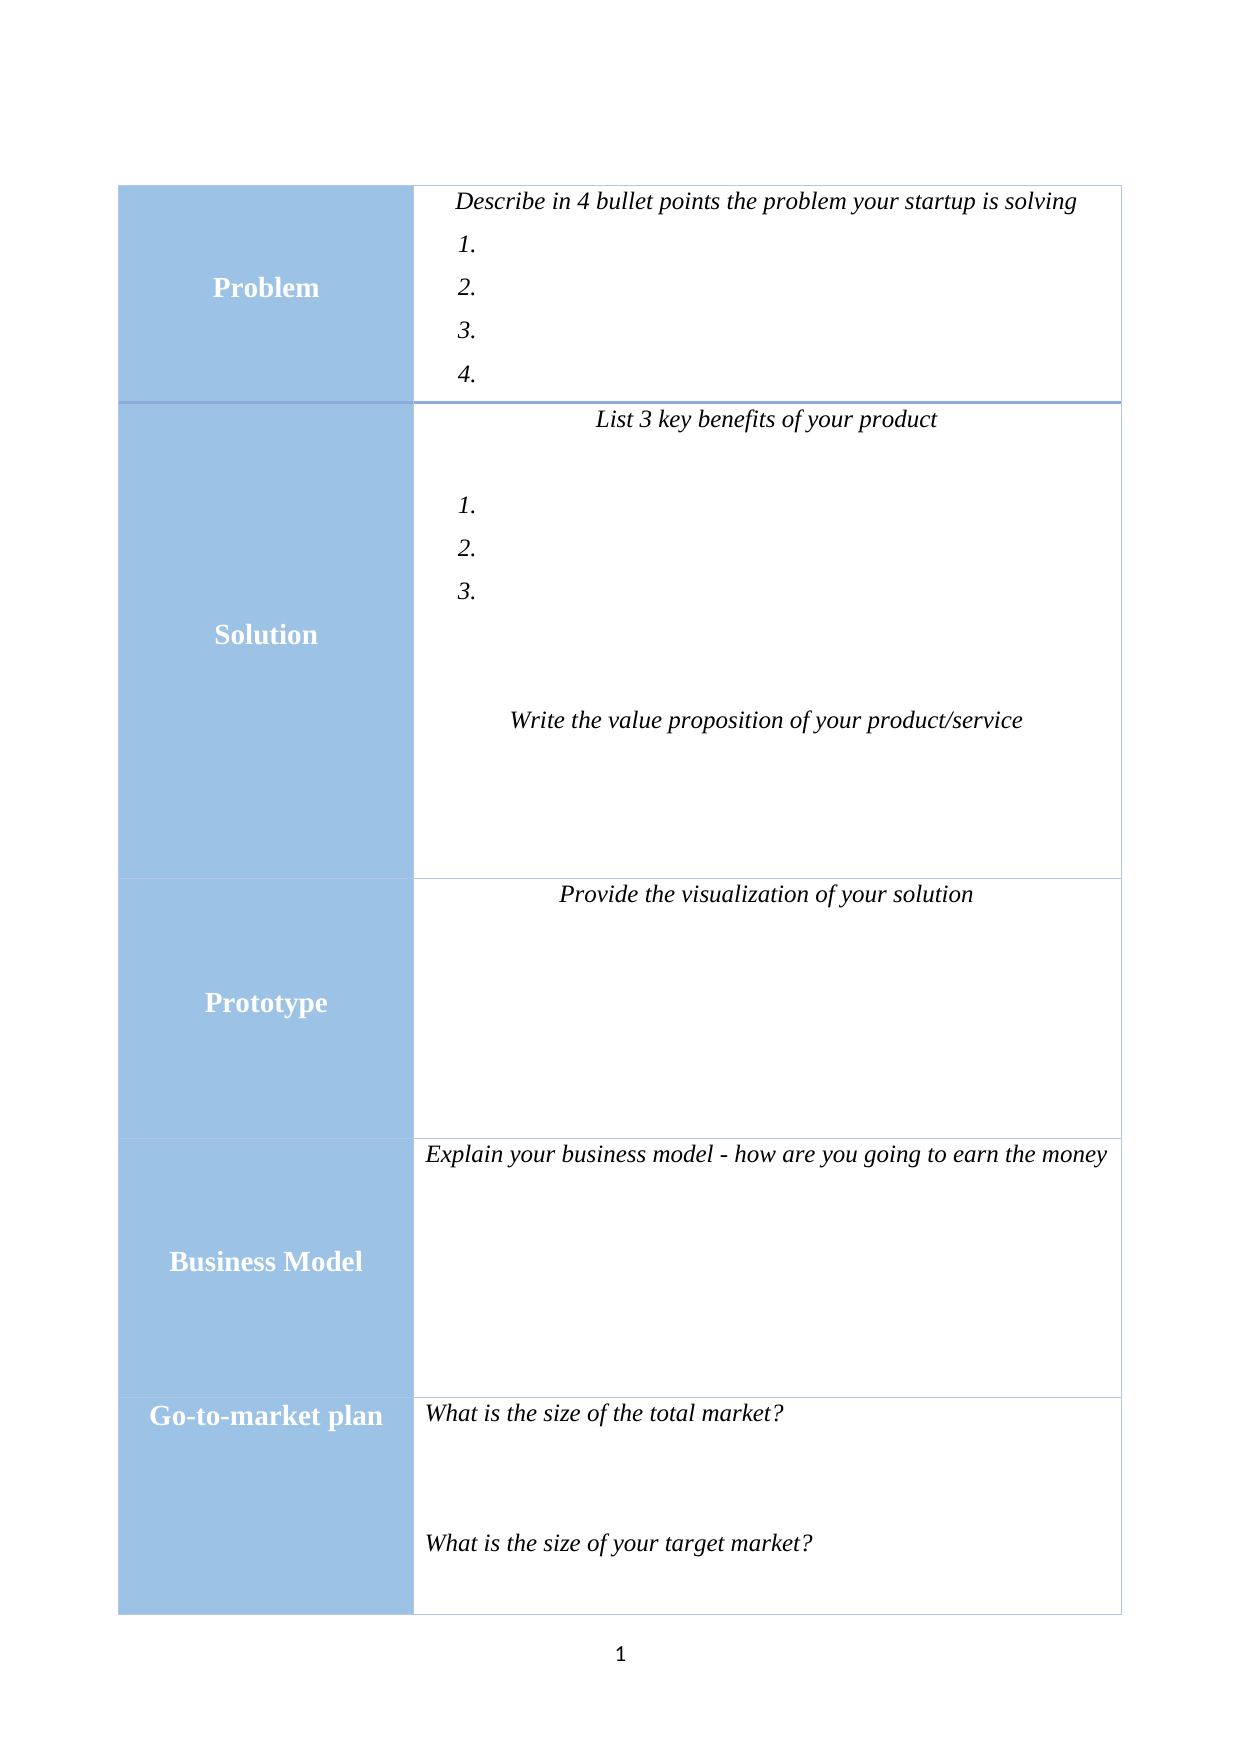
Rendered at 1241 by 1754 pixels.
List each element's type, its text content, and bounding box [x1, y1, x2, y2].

table_cell Go-to-market plan [119, 1398, 413, 1614]
table_cell Solution [119, 404, 413, 878]
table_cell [414, 1398, 1121, 1614]
table_cell List 3 key benefits of your product 1. 2. 3. Write the value proposition of your product/service [414, 404, 1121, 878]
table_cell Provide the visualization of your solution [414, 879, 1121, 1138]
table_cell Business Model [119, 1139, 413, 1397]
table_cell Explain your business model - how are you going to earn the money [414, 1139, 1121, 1397]
table_header Describe in 4 bullet points the problem your startup is solving 1. 2. 3. 4. [414, 186, 1121, 401]
table_cell Prototype [119, 879, 413, 1138]
table_header Problem [119, 186, 413, 401]
